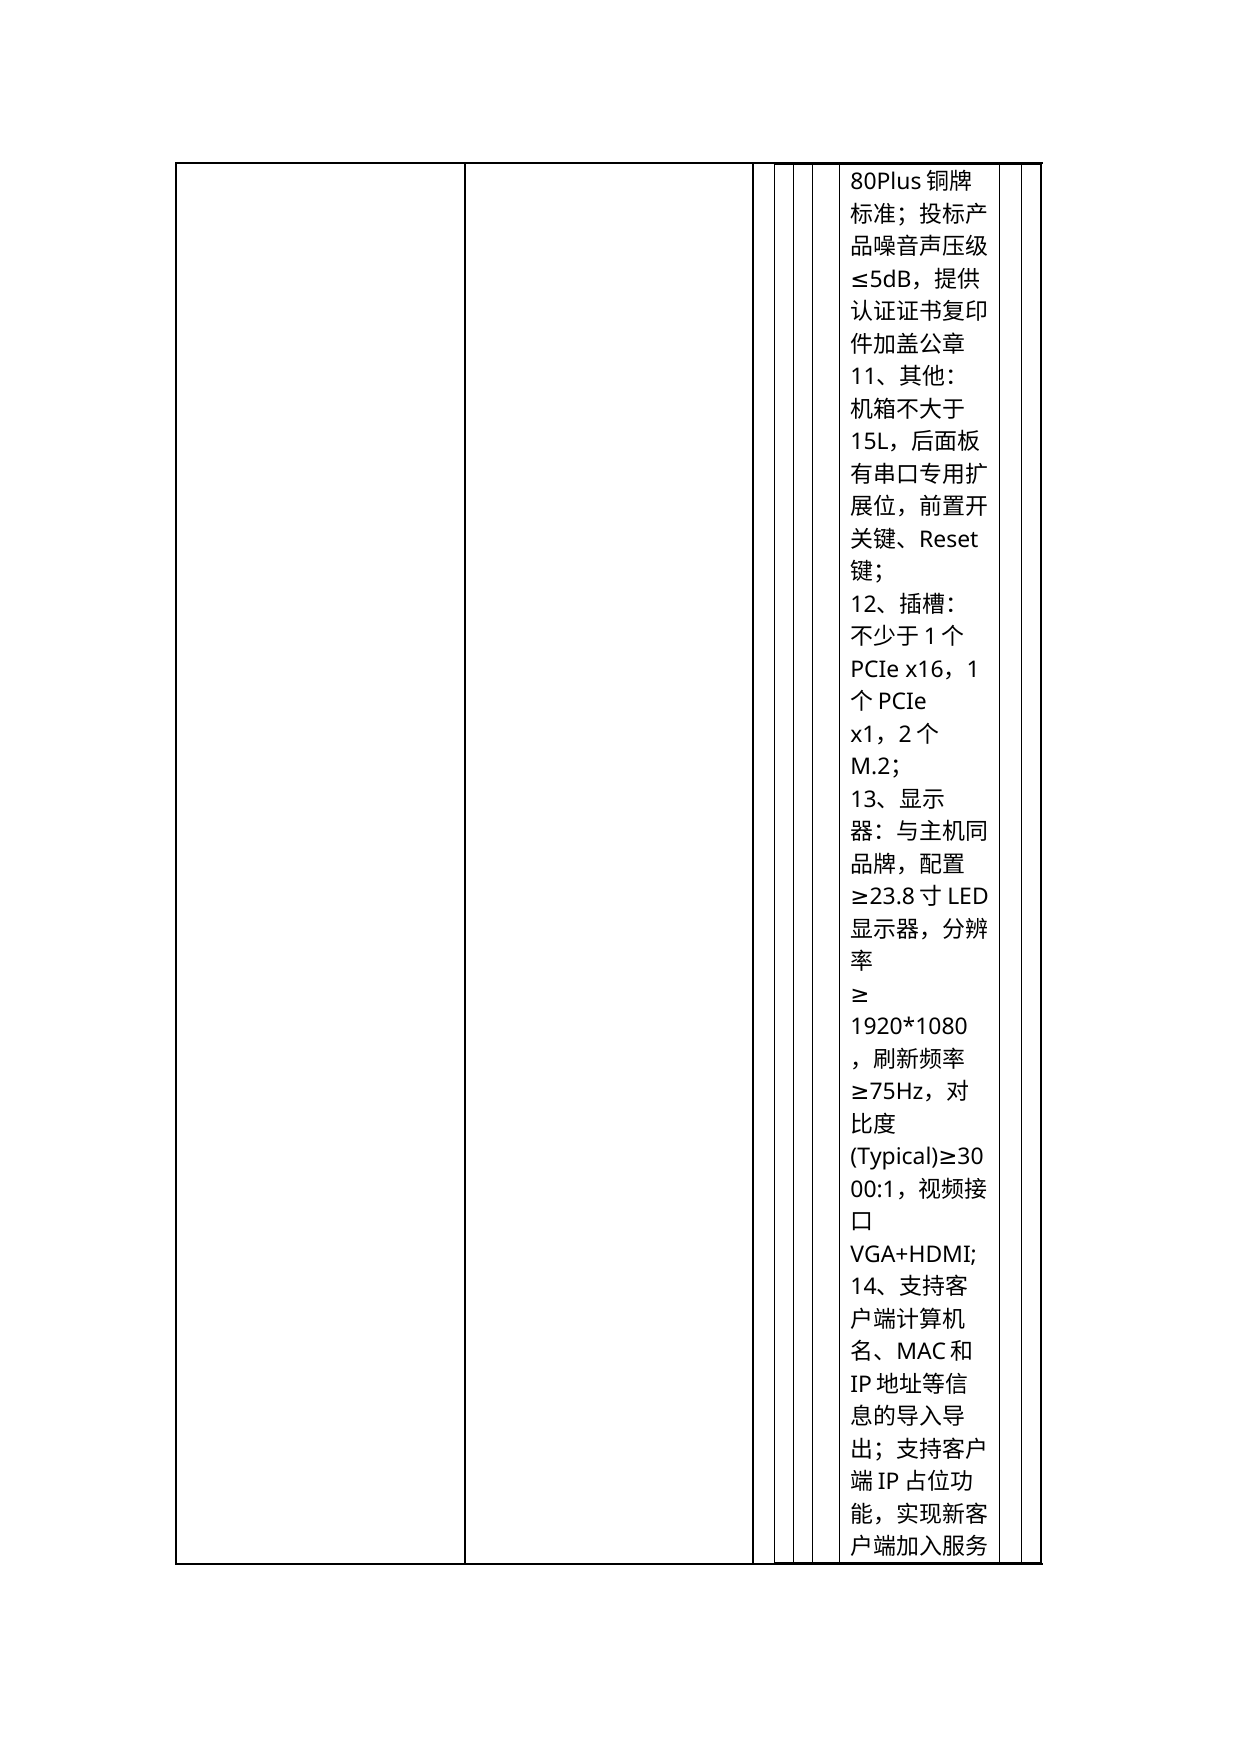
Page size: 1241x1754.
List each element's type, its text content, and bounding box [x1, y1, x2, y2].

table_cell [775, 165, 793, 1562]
table_cell 1 [177, 164, 464, 1563]
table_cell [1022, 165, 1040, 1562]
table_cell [840, 165, 999, 1562]
table_cell [466, 164, 752, 1563]
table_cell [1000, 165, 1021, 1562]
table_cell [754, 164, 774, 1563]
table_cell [813, 165, 839, 1562]
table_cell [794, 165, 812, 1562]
